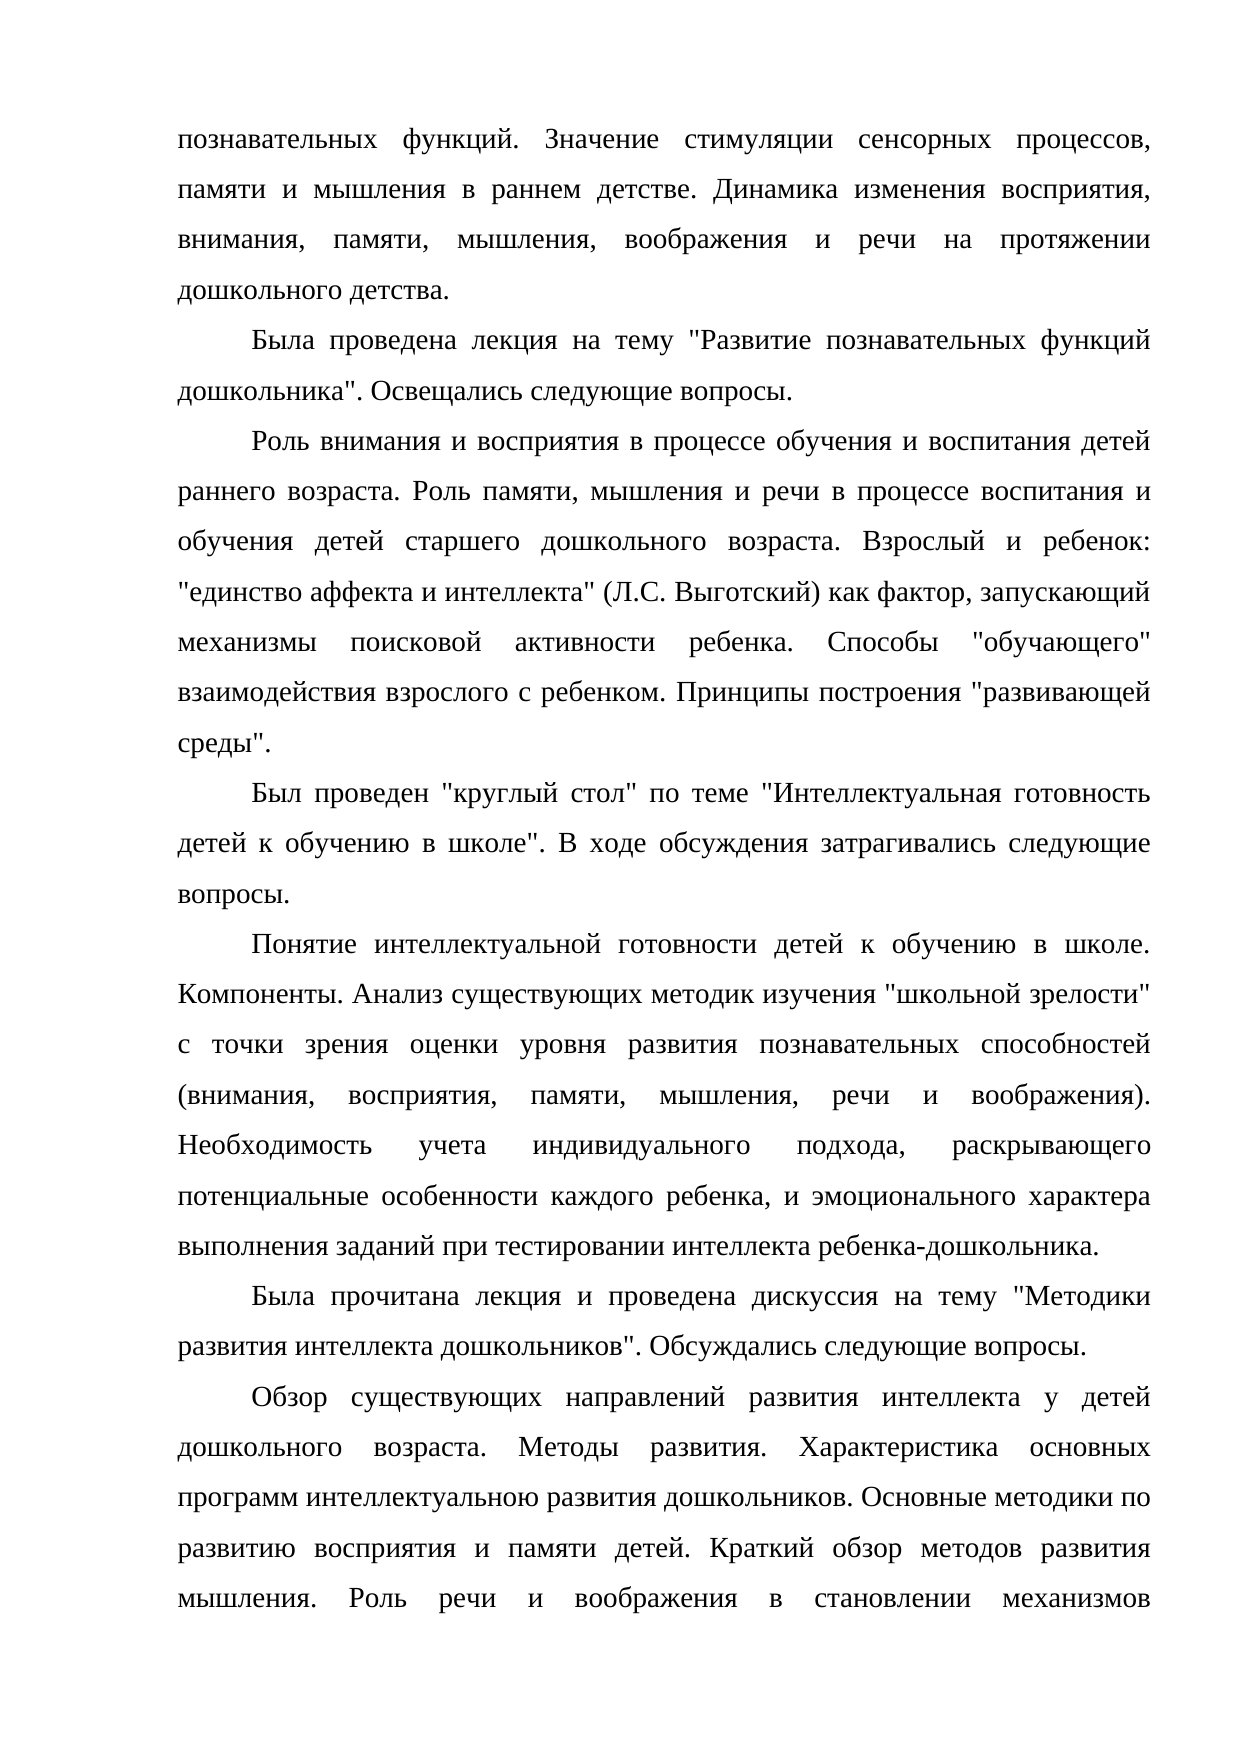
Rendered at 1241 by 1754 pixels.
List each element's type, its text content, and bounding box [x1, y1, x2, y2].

text Был проведен "круглый стол" по теме "Интеллектуальная готовность детей к обучению в школе". В ходе обсуждения затрагивались следующие вопросы. [177, 775, 1152, 909]
text Была проведена лекция на тему "Развитие познавательных функций дошкольника". Освещались следующие вопросы. [177, 322, 1152, 406]
text Роль внимания и восприятия в процессе обучения и воспитания детей раннего возраста. Роль памяти, мышления и речи в процессе воспитания и обучения детей старшего дошкольного возраста. Взрослый и ребенок: "единство аффекта и интеллекта" (Л.С. Выготский) как фактор, запускающий механизмы поисковой активности ребенка. Способы "обучающего" взаимодействия взрослого с ребенком. Принципы построения "развивающей среды". [177, 423, 1152, 758]
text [177, 121, 1152, 306]
text Была прочитана лекция и проведена дискуссия на тему "Методики развития интеллекта дошкольников". Обсуждались следующие вопросы. [177, 1278, 1152, 1362]
text Понятие интеллектуальной готовности детей к обучению в школе. Компоненты. Анализ существующих методик изучения "школьной зрелости" с точки зрения оценки уровня развития познавательных способностей (внимания, восприятия, памяти, мышления, речи и воображения). Необходимость учета индивидуального подхода, раскрывающего потенциальные особенности каждого ребенка, и эмоционального характера выполнения заданий при тестировании интеллекта ребенка-дошкольника. [177, 926, 1152, 1261]
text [177, 1379, 1152, 1614]
